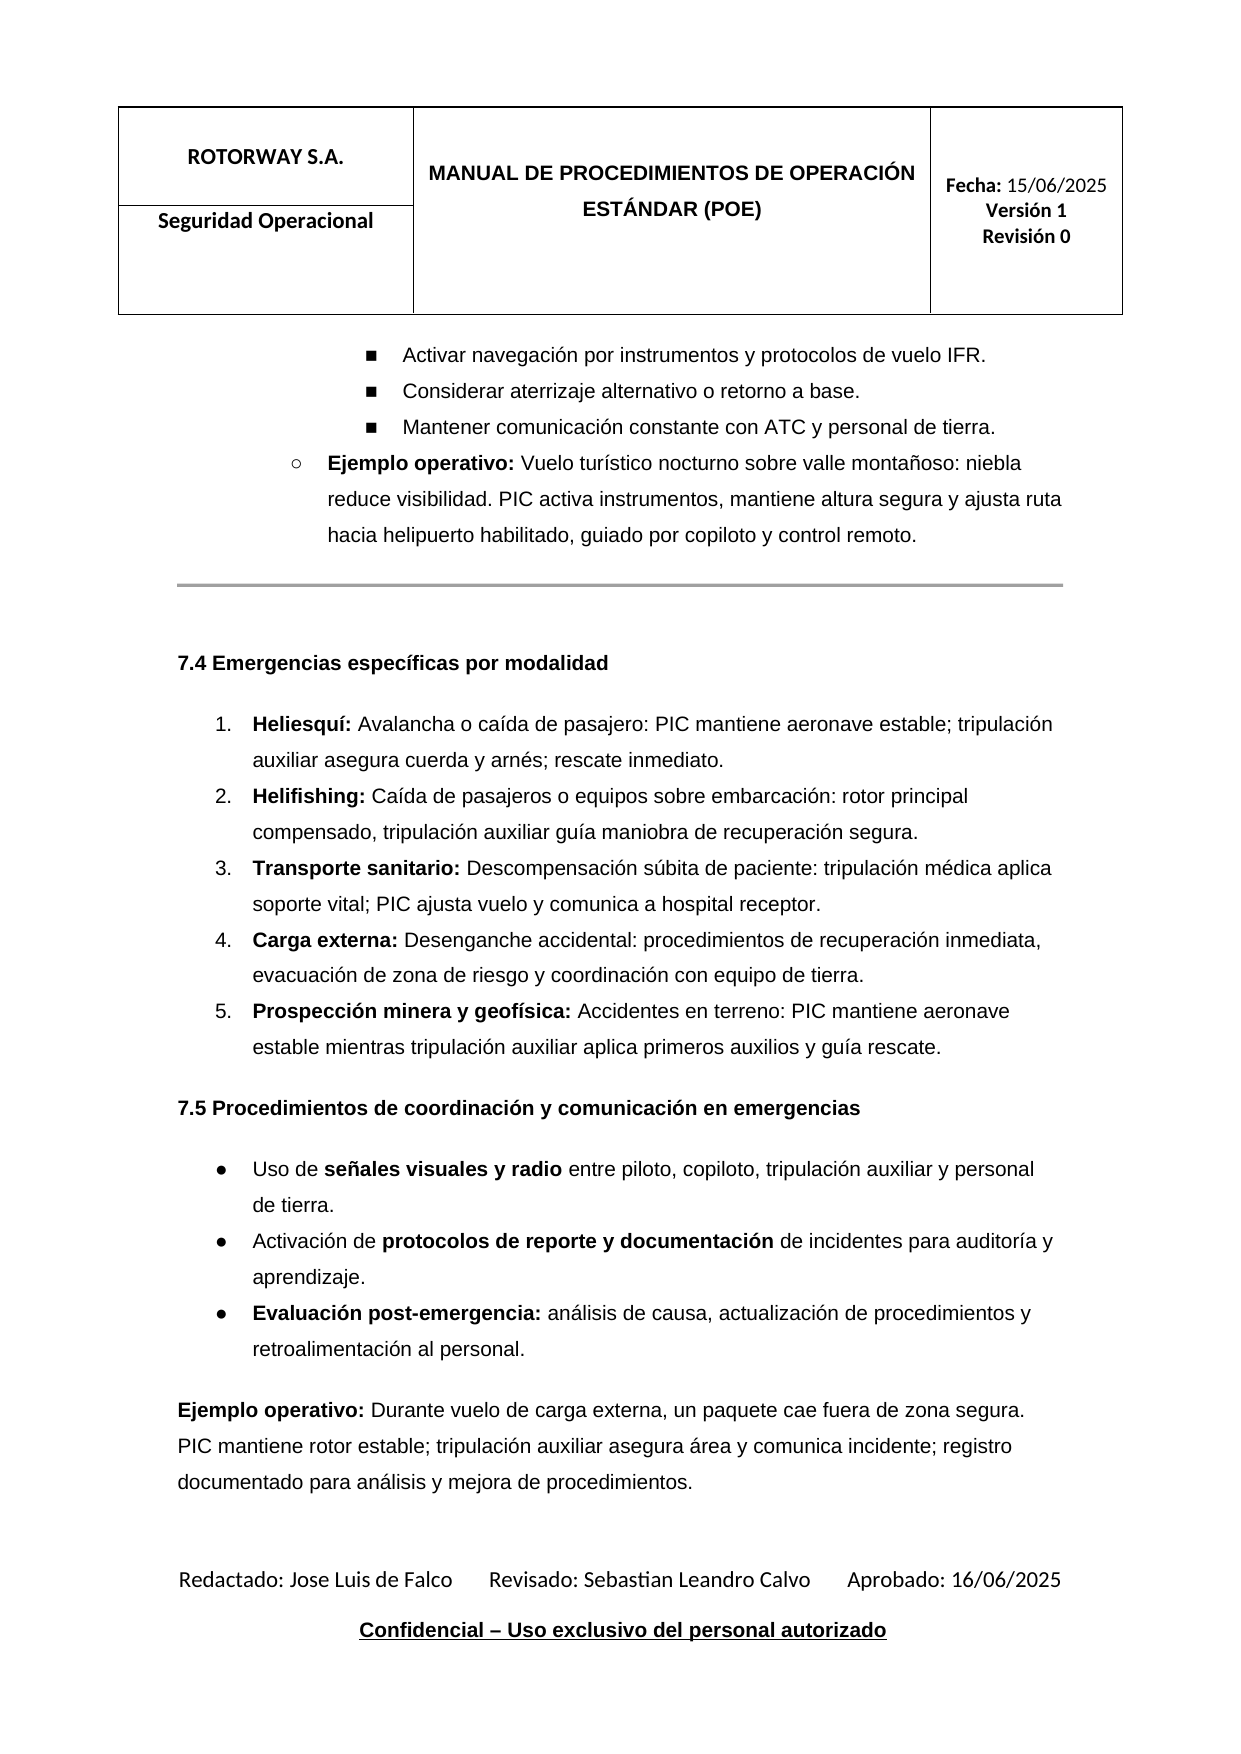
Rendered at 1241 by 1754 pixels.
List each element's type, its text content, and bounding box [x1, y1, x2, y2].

text 7.4 Emergencias específicas por modalidad [177, 651, 1063, 675]
text 7.5 Procedimientos de coordinación y comunicación en emergencias [177, 1096, 1063, 1120]
list Considerar aterrizaje alternativo o retorno a base. [365, 379, 1063, 403]
list Evaluación post-emergencia: análisis de causa, actualización de procedimientos y retroalimentación al personal. [215, 1301, 1063, 1361]
list Helifishing: Caída de pasajeros o equipos sobre embarcación: rotor principal compensado, tripulación auxiliar guía maniobra de recuperación segura. [215, 784, 1063, 843]
list Prospección minera y geofísica: Accidentes en terreno: PIC mantiene aeronave estable mientras tripulación auxiliar aplica primeros auxilios y guía rescate. [215, 999, 1063, 1059]
list Carga externa: Desenganche accidental: procedimientos de recuperación inmediata, evacuación de zona de riesgo y coordinación con equipo de tierra. [215, 927, 1063, 987]
list Heliesquí: Avalancha o caída de pasajero: PIC mantiene aeronave estable; tripulación auxiliar asegura cuerda y arnés; rescate inmediato. [215, 712, 1063, 772]
list Mantener comunicación constante con ATC y personal de tierra. [365, 415, 1063, 439]
list Ejemplo operativo: Vuelo turístico nocturno sobre valle montañoso: niebla reduce visibilidad. PIC activa instrumentos, mantiene altura segura y ajusta ruta hacia helipuerto habilitado, guiado por copiloto y control remoto. [290, 451, 1063, 547]
list Uso de señales visuales y radio entre piloto, copiloto, tripulación auxiliar y personal de tierra. [215, 1157, 1063, 1217]
text Ejemplo operativo: Durante vuelo de carga externa, un paquete cae fuera de zona segura. PIC mantiene rotor estable; tripulación auxiliar asegura área y comunica incidente; registro documentado para análisis y mejora de procedimientos. [177, 1398, 1063, 1493]
list Activar navegación por instrumentos y protocolos de vuelo IFR. [365, 343, 1063, 367]
list Activación de protocolos de reporte y documentación de incidentes para auditoría y aprendizaje. [215, 1229, 1063, 1289]
list Transporte sanitario: Descompensación súbita de paciente: tripulación médica aplica soporte vital; PIC ajusta vuelo y comunica a hospital receptor. [215, 856, 1063, 915]
